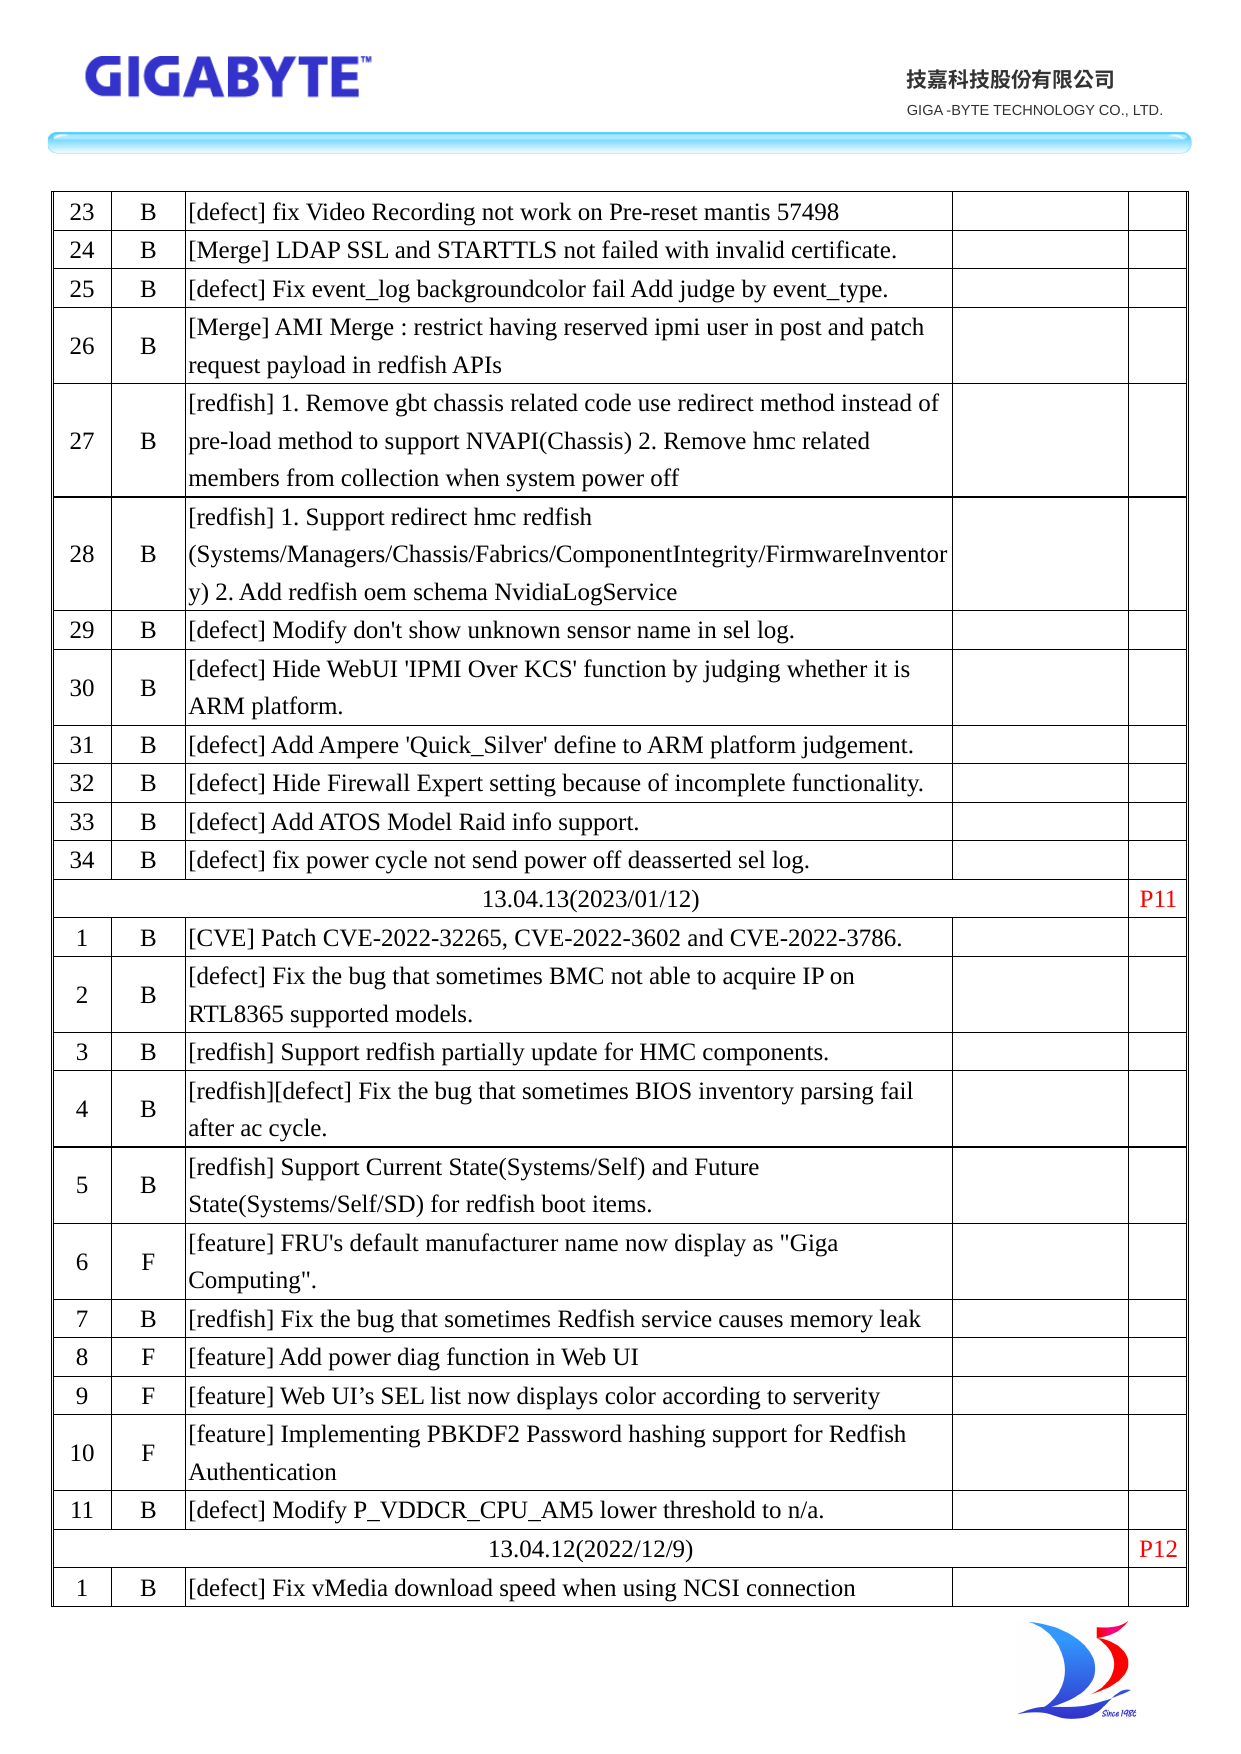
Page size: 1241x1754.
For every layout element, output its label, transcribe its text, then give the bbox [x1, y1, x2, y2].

table_cell P12 [1129, 1530, 1186, 1567]
table_cell [defect] Hide WebUI 'IPMI Over KCS' function by judging whether it is ARM platform. [186, 650, 952, 724]
table_cell [redfish] Support Current State(Systems/Self) and Future State(Systems/Self/SD) for redfish boot items. [186, 1148, 952, 1222]
table_cell 9 [54, 1377, 111, 1414]
table_cell [953, 1568, 1128, 1606]
table_cell B [112, 803, 185, 840]
table_cell [defect] Add ATOS Model Raid info support. [186, 803, 952, 840]
table_cell [953, 726, 1128, 763]
table_cell [1129, 726, 1186, 763]
table_cell 34 [54, 841, 111, 879]
table_cell [redfish] 1. Remove gbt chassis related code use redirect method instead of pre-load method to support NVAPI(Chassis) 2. Remove hmc related members from collection when system power off [186, 384, 952, 496]
table_cell F [112, 1415, 185, 1490]
table_cell [953, 1071, 1128, 1146]
table_cell 27 [54, 384, 111, 496]
table_cell B [112, 611, 185, 648]
picture [1017, 1620, 1137, 1719]
table_cell [redfish] 1. Support redirect hmc redfish (Systems/Managers/Chassis/Fabrics/ComponentIntegrity/FirmwareInventory) 2. Add redfish oem schema NvidiaLogService [186, 498, 952, 610]
table_cell [defect] fix power cycle not send power off deasserted sel log. [186, 841, 952, 879]
table_cell 23 [54, 192, 111, 230]
table_cell B [112, 1033, 185, 1070]
table_cell [1129, 1568, 1186, 1606]
table_cell 33 [54, 803, 111, 840]
table_cell [1129, 764, 1186, 802]
table_cell 29 [54, 611, 111, 648]
table_cell [953, 650, 1128, 724]
table_cell B [112, 726, 185, 763]
table_cell [953, 1224, 1128, 1298]
table_cell B [112, 764, 185, 802]
table_cell B [112, 269, 185, 307]
table_cell [1129, 918, 1186, 956]
table_cell [953, 498, 1128, 610]
table_cell 24 [54, 231, 111, 268]
table_cell [1129, 192, 1186, 230]
table_cell [1129, 611, 1186, 648]
table_cell [defect] Hide Firewall Expert setting because of incomplete functionality. [186, 764, 952, 802]
table_cell [feature] Web UI’s SEL list now displays color according to serverity [186, 1377, 952, 1414]
table_cell [defect] Fix the bug that sometimes BMC not able to acquire IP on RTL8365 supported models. [186, 957, 952, 1032]
table_cell [defect] Fix vMedia download speed when using NCSI connection [186, 1568, 952, 1606]
table_cell [1129, 957, 1186, 1032]
table_cell [953, 1377, 1128, 1414]
table_cell B [112, 384, 185, 496]
table_cell B [112, 1491, 185, 1529]
table_cell [1129, 1033, 1186, 1070]
table_cell [1129, 650, 1186, 724]
table_cell [feature] Implementing PBKDF2 Password hashing support for Redfish Authentication [186, 1415, 952, 1490]
table_cell [1129, 384, 1186, 496]
table_cell [953, 611, 1128, 648]
table_cell [1129, 269, 1186, 307]
table_cell [defect] Add Ampere 'Quick_Silver' define to ARM platform judgement. [186, 726, 952, 763]
table_cell 7 [54, 1300, 111, 1337]
table_cell B [112, 192, 185, 230]
table_cell [953, 918, 1128, 956]
table_cell B [112, 1300, 185, 1337]
table_cell 11 [54, 1491, 111, 1529]
table_cell [953, 231, 1128, 268]
table_cell 32 [54, 764, 111, 802]
table_cell [1129, 498, 1186, 610]
table_cell [1129, 841, 1186, 879]
table_cell B [112, 1071, 185, 1146]
table_cell [953, 308, 1128, 383]
table_cell [1129, 1338, 1186, 1376]
table_cell [redfish] Fix the bug that sometimes Redfish service causes memory leak [186, 1300, 952, 1337]
table_cell B [112, 498, 185, 610]
picture [47, 56, 1192, 154]
table_cell P11 [1129, 880, 1186, 917]
table_cell 26 [54, 308, 111, 383]
table_cell [1129, 308, 1186, 383]
table_cell [feature] FRU's default manufacturer name now display as "Giga Computing". [186, 1224, 952, 1298]
table_cell [Merge] AMI Merge : restrict having reserved ipmi user in post and patch request payload in redfish APIs [186, 308, 952, 383]
table_cell [953, 764, 1128, 802]
table_cell 5 [54, 1148, 111, 1222]
table_cell [953, 384, 1128, 496]
table_cell [1129, 1491, 1186, 1529]
table_cell 4 [54, 1071, 111, 1146]
table_cell B [112, 1148, 185, 1222]
table_cell [1129, 803, 1186, 840]
table_cell F [112, 1338, 185, 1376]
table_cell [953, 192, 1128, 230]
table_cell [feature] Add power diag function in Web UI [186, 1338, 952, 1376]
table_cell [953, 1338, 1128, 1376]
table_cell B [112, 841, 185, 879]
table_cell [redfish][defect] Fix the bug that sometimes BIOS inventory parsing fail after ac cycle. [186, 1071, 952, 1146]
table_cell 28 [54, 498, 111, 610]
table_cell [953, 1415, 1128, 1490]
table_cell 8 [54, 1338, 111, 1376]
table_cell F [112, 1377, 185, 1414]
table_cell [defect] fix Video Recording not work on Pre-reset mantis 57498 [186, 192, 952, 230]
table_cell 25 [54, 269, 111, 307]
table_cell [1129, 1148, 1186, 1222]
table_cell F [112, 1224, 185, 1298]
table_cell [953, 1491, 1128, 1529]
table_cell [defect] Modify P_VDDCR_CPU_AM5 lower threshold to n/a. [186, 1491, 952, 1529]
table_cell [1129, 1415, 1186, 1490]
table_cell [CVE] Patch CVE-2022-32265, CVE-2022-3602 and CVE-2022-3786. [186, 918, 952, 956]
table_cell [953, 841, 1128, 879]
table_cell B [112, 918, 185, 956]
table_cell [953, 1300, 1128, 1337]
table_cell [953, 1033, 1128, 1070]
table_cell B [112, 957, 185, 1032]
table_cell [953, 957, 1128, 1032]
table_cell 6 [54, 1224, 111, 1298]
table_cell 2 [54, 957, 111, 1032]
table_cell B [112, 231, 185, 268]
table_cell B [112, 308, 185, 383]
table_cell [redfish] Support redfish partially update for HMC components. [186, 1033, 952, 1070]
table_cell B [112, 1568, 185, 1606]
table_cell [1129, 1377, 1186, 1414]
table_cell [defect] Modify don't show unknown sensor name in sel log. [186, 611, 952, 648]
table_cell 13.04.13(2023/01/12) [54, 880, 1128, 917]
table_cell [953, 269, 1128, 307]
table_cell [1129, 1300, 1186, 1337]
table_cell 1 [54, 918, 111, 956]
table_cell [1129, 1071, 1186, 1146]
table_cell 1 [54, 1568, 111, 1606]
table_cell [1129, 231, 1186, 268]
table_cell [defect] Fix event_log backgroundcolor fail Add judge by event_type. [186, 269, 952, 307]
table_cell 10 [54, 1415, 111, 1490]
table_cell [1129, 1224, 1186, 1298]
table_cell 30 [54, 650, 111, 724]
table_cell [953, 803, 1128, 840]
table_cell [Merge] LDAP SSL and STARTTLS not failed with invalid certificate. [186, 231, 952, 268]
table_cell 13.04.12(2022/12/9) [54, 1530, 1128, 1567]
table_cell B [112, 650, 185, 724]
table_cell 31 [54, 726, 111, 763]
table_cell 3 [54, 1033, 111, 1070]
table_cell [953, 1148, 1128, 1222]
